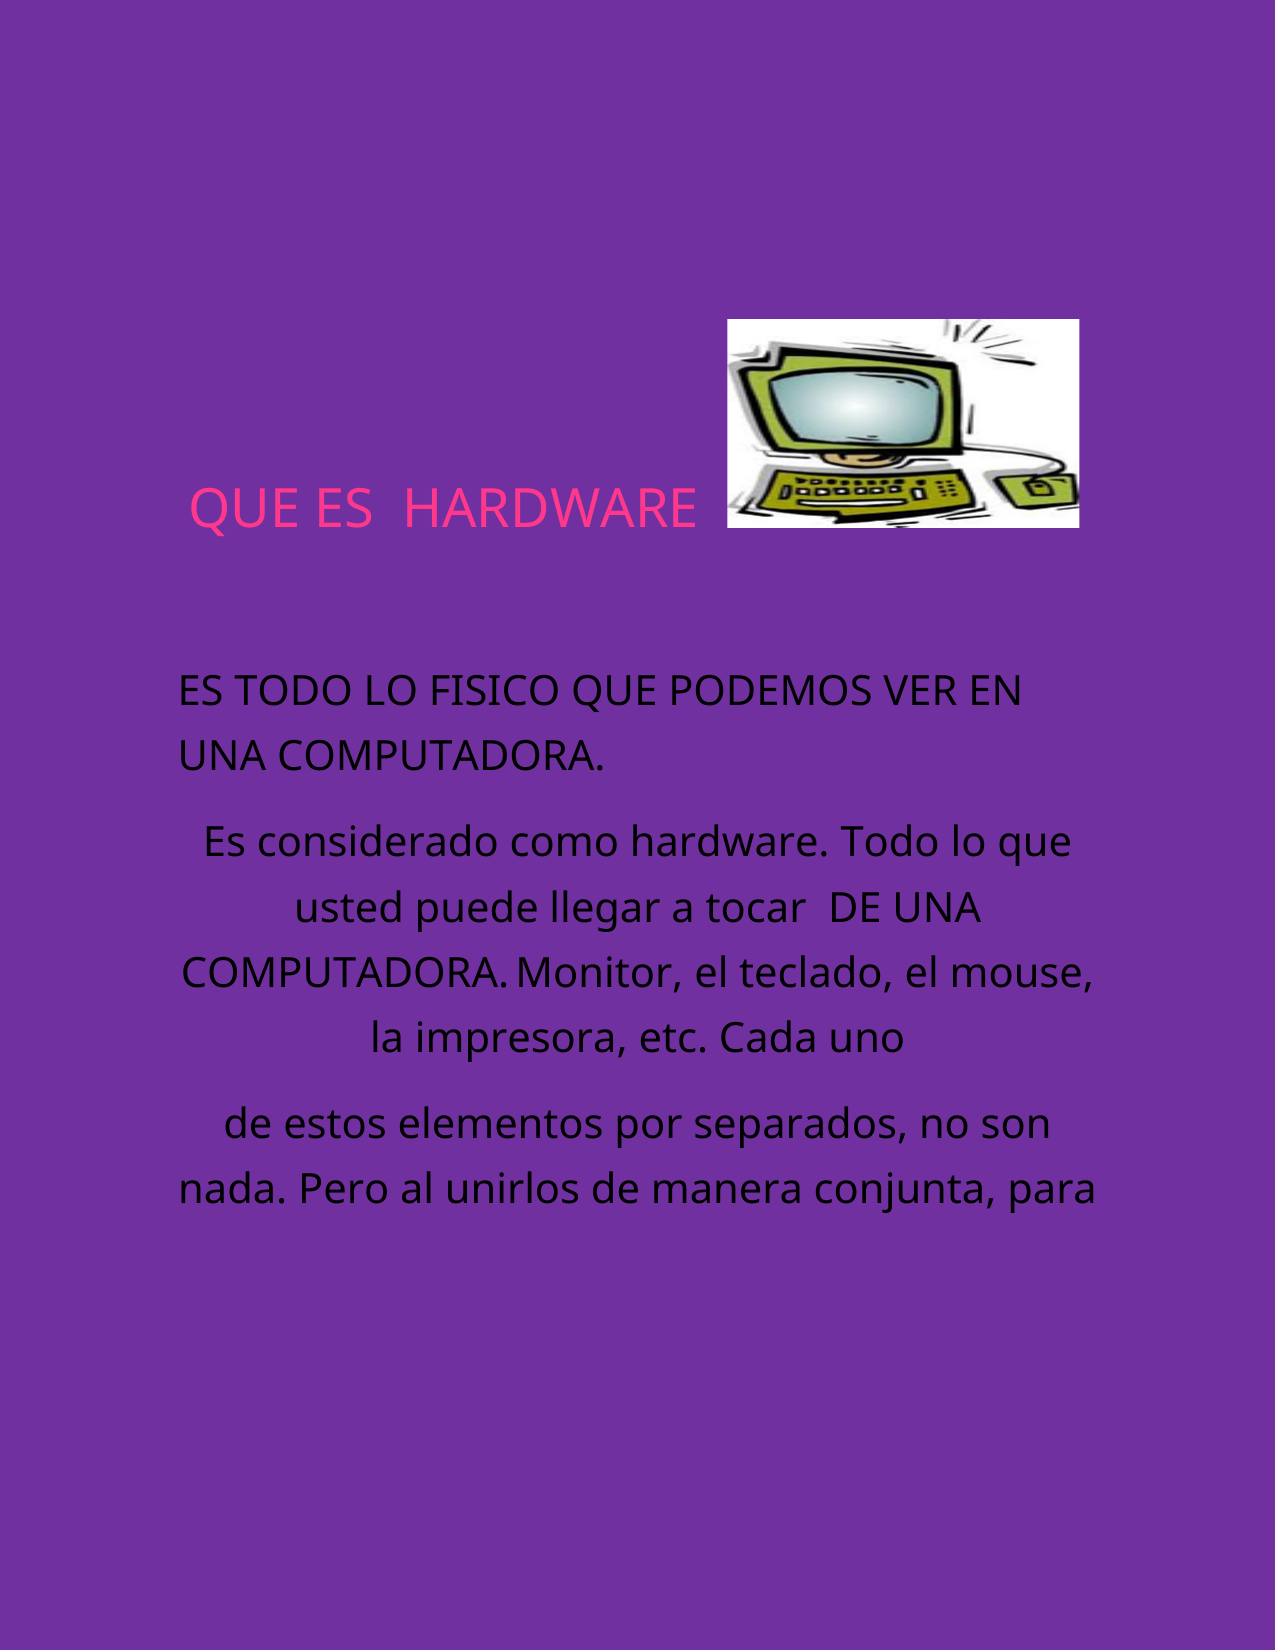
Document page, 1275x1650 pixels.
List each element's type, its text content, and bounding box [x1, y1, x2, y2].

text Es considerado como hardware. Todo lo que usted puede llegar a tocar DE UNA COMPUTADORA. Monitor, el teclado, el mouse, la impresora, etc. Cada uno [177, 812, 1098, 1065]
text ES TODO LO FISICO QUE PODEMOS VER EN UNA COMPUTADORA. [177, 661, 1098, 783]
picture [727, 319, 1080, 528]
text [177, 1094, 1098, 1216]
